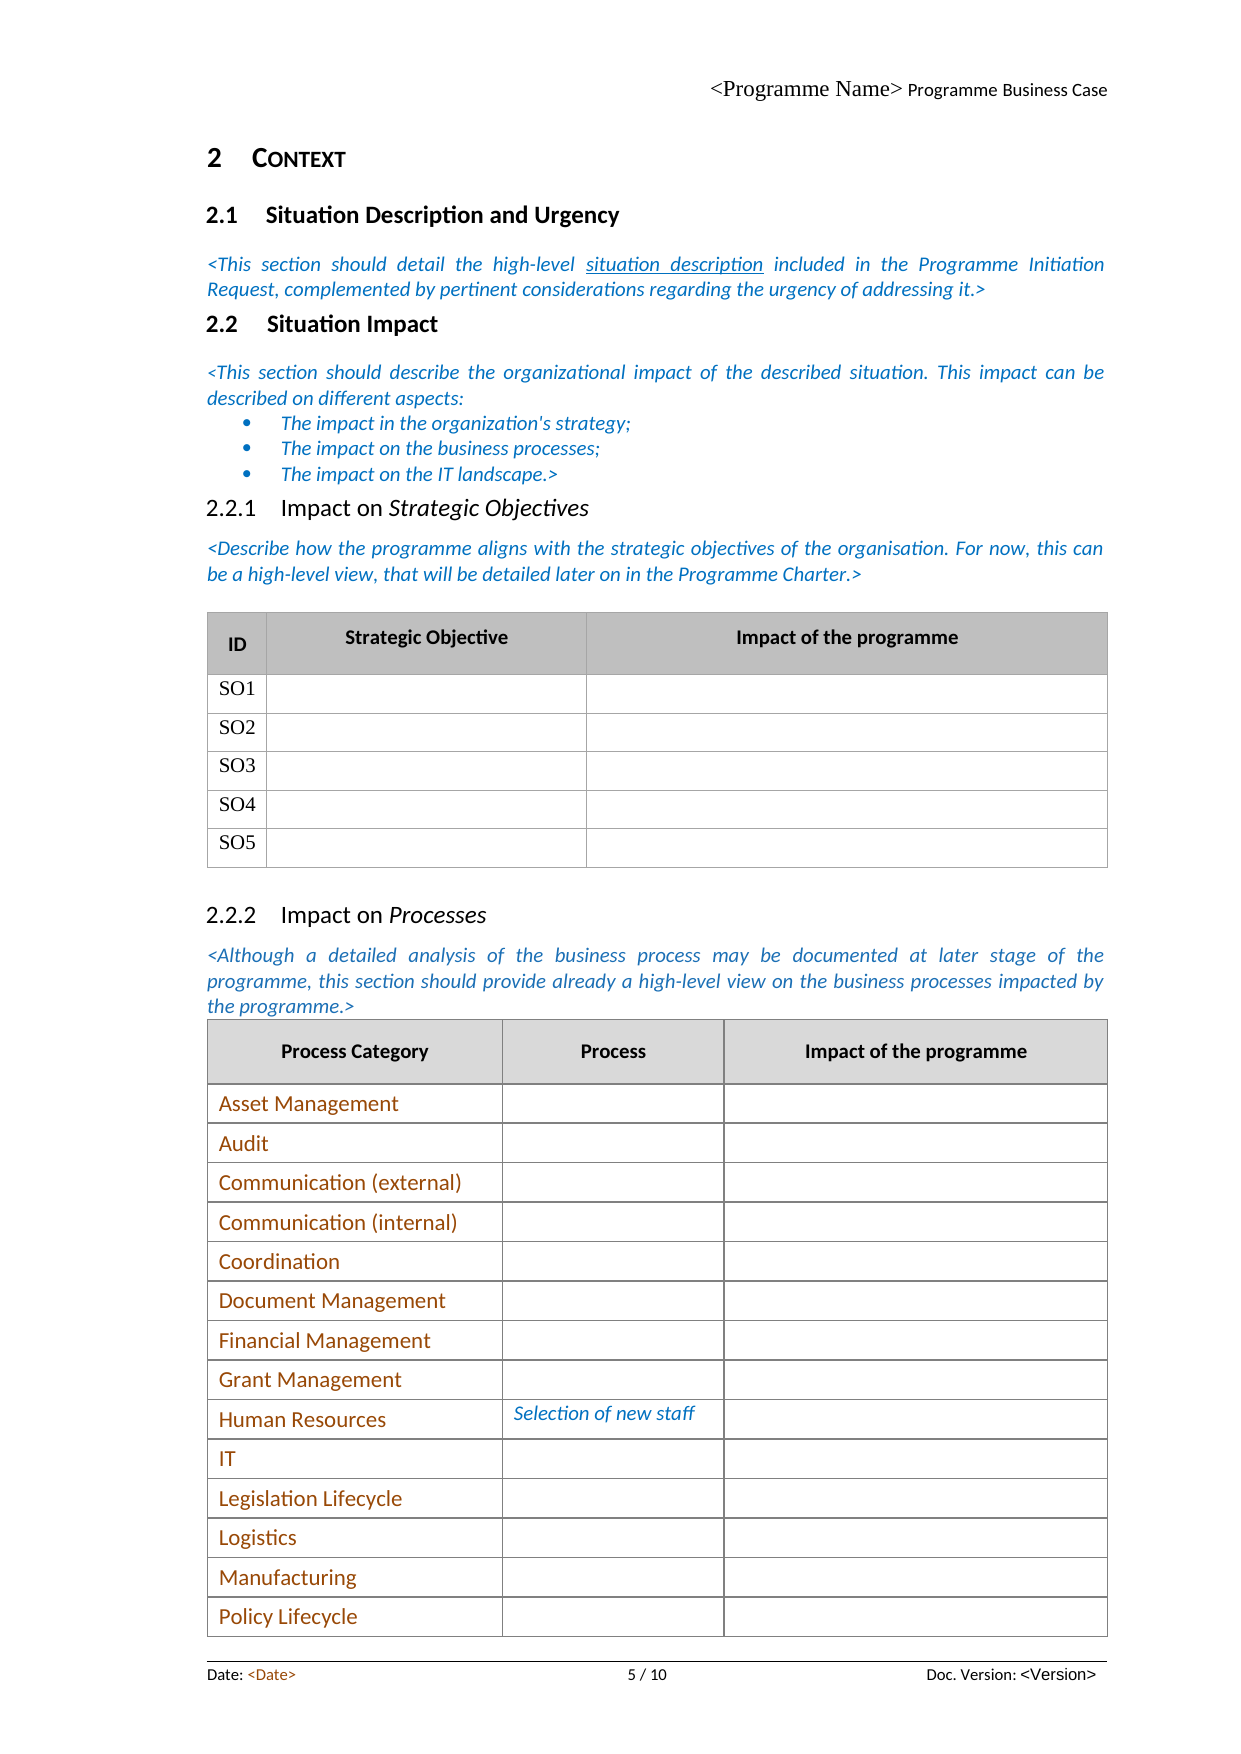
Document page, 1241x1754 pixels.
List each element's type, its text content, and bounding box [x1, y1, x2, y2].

table_cell [267, 791, 586, 828]
list The impact on the IT landscape.> [243, 461, 1107, 486]
table_cell Document Management [208, 1282, 502, 1320]
table_cell [503, 1163, 723, 1201]
table_cell SO3 [208, 752, 266, 790]
table_cell Human Resources [208, 1400, 502, 1438]
table_header ID [208, 613, 266, 674]
table_cell [503, 1085, 723, 1122]
table_cell [503, 1479, 723, 1517]
table_cell IT [208, 1440, 502, 1478]
table_cell [503, 1321, 723, 1359]
table_cell [725, 1321, 1107, 1359]
table_cell Logistics [208, 1519, 502, 1557]
table_cell [503, 1440, 723, 1478]
table_cell SO4 [208, 791, 266, 828]
table_cell [725, 1598, 1107, 1636]
table_cell [267, 829, 586, 867]
table_cell [503, 1124, 723, 1162]
table_cell [725, 1203, 1107, 1241]
table_cell [587, 752, 1107, 790]
subtitle Situation Impact [206, 308, 1107, 338]
table_cell [725, 1440, 1107, 1478]
list The impact on the business processes; [243, 436, 1107, 461]
table_cell [503, 1361, 723, 1399]
table_cell [503, 1519, 723, 1557]
table_cell Coordination [208, 1242, 502, 1280]
table_cell Communication (internal) [208, 1203, 502, 1241]
table_cell [587, 714, 1107, 751]
table_cell [503, 1242, 723, 1280]
table_cell [503, 1598, 723, 1636]
table_cell Communication (external) [208, 1163, 502, 1201]
table_cell [725, 1282, 1107, 1320]
table_cell SO2 [208, 714, 266, 751]
table_cell [587, 675, 1107, 713]
table_header Impact of the programme [587, 613, 1107, 674]
table_cell [503, 1203, 723, 1241]
table_cell Grant Management [208, 1361, 502, 1399]
subtitle Situation Description and Urgency [206, 199, 1107, 230]
table_cell [725, 1124, 1107, 1162]
table_cell Manufacturing [208, 1558, 502, 1596]
table_cell [725, 1085, 1107, 1122]
table_cell Selection of new staff [503, 1400, 723, 1438]
table_cell [267, 675, 586, 713]
subtitle Context [207, 139, 1107, 174]
list The impact in the organization's strategy; [243, 410, 1107, 436]
text <This section should describe the organizational impact of the described situation. This impact can be described on different aspects: [207, 359, 1107, 410]
table_cell [587, 791, 1107, 828]
text <Describe how the programme aligns with the strategic objectives of the organisation. For now, this can be a high-level view, that will be detailed later on in the Programme Charter.> [207, 536, 1107, 586]
table_cell Audit [208, 1124, 502, 1162]
table_cell [267, 752, 586, 790]
table_header Process Category [208, 1020, 502, 1083]
table_cell [725, 1163, 1107, 1201]
table_cell [503, 1282, 723, 1320]
table_cell [725, 1361, 1107, 1399]
text <This section should detail the high-level situation description included in the Programme Initiation Request, complemented by pertinent considerations regarding the urgency of addressing it.> [207, 251, 1107, 302]
table_header Impact of the programme [725, 1020, 1107, 1083]
table_cell Policy Lifecycle [208, 1598, 502, 1636]
table_cell SO1 [208, 675, 266, 713]
text <Although a detailed analysis of the business process may be documented at later stage of the programme, this section should provide already a high-level view on the business processes impacted by the programme.> [207, 942, 1107, 1019]
table_cell [725, 1400, 1107, 1438]
table_cell [503, 1558, 723, 1596]
table_cell [725, 1479, 1107, 1517]
table_cell [267, 714, 586, 751]
table_cell Legislation Lifecycle [208, 1479, 502, 1517]
table_header Process [503, 1020, 723, 1083]
table_cell Financial Management [208, 1321, 502, 1359]
table_cell [587, 829, 1107, 867]
subtitle Impact on Strategic Objectives [206, 493, 1107, 523]
subtitle Impact on Processes [206, 899, 1107, 930]
table_cell [725, 1242, 1107, 1280]
table_cell Asset Management [208, 1085, 502, 1122]
table_cell [725, 1519, 1107, 1557]
table_cell [725, 1558, 1107, 1596]
table_header Strategic Objective [267, 613, 586, 674]
table_cell SO5 [208, 829, 266, 867]
